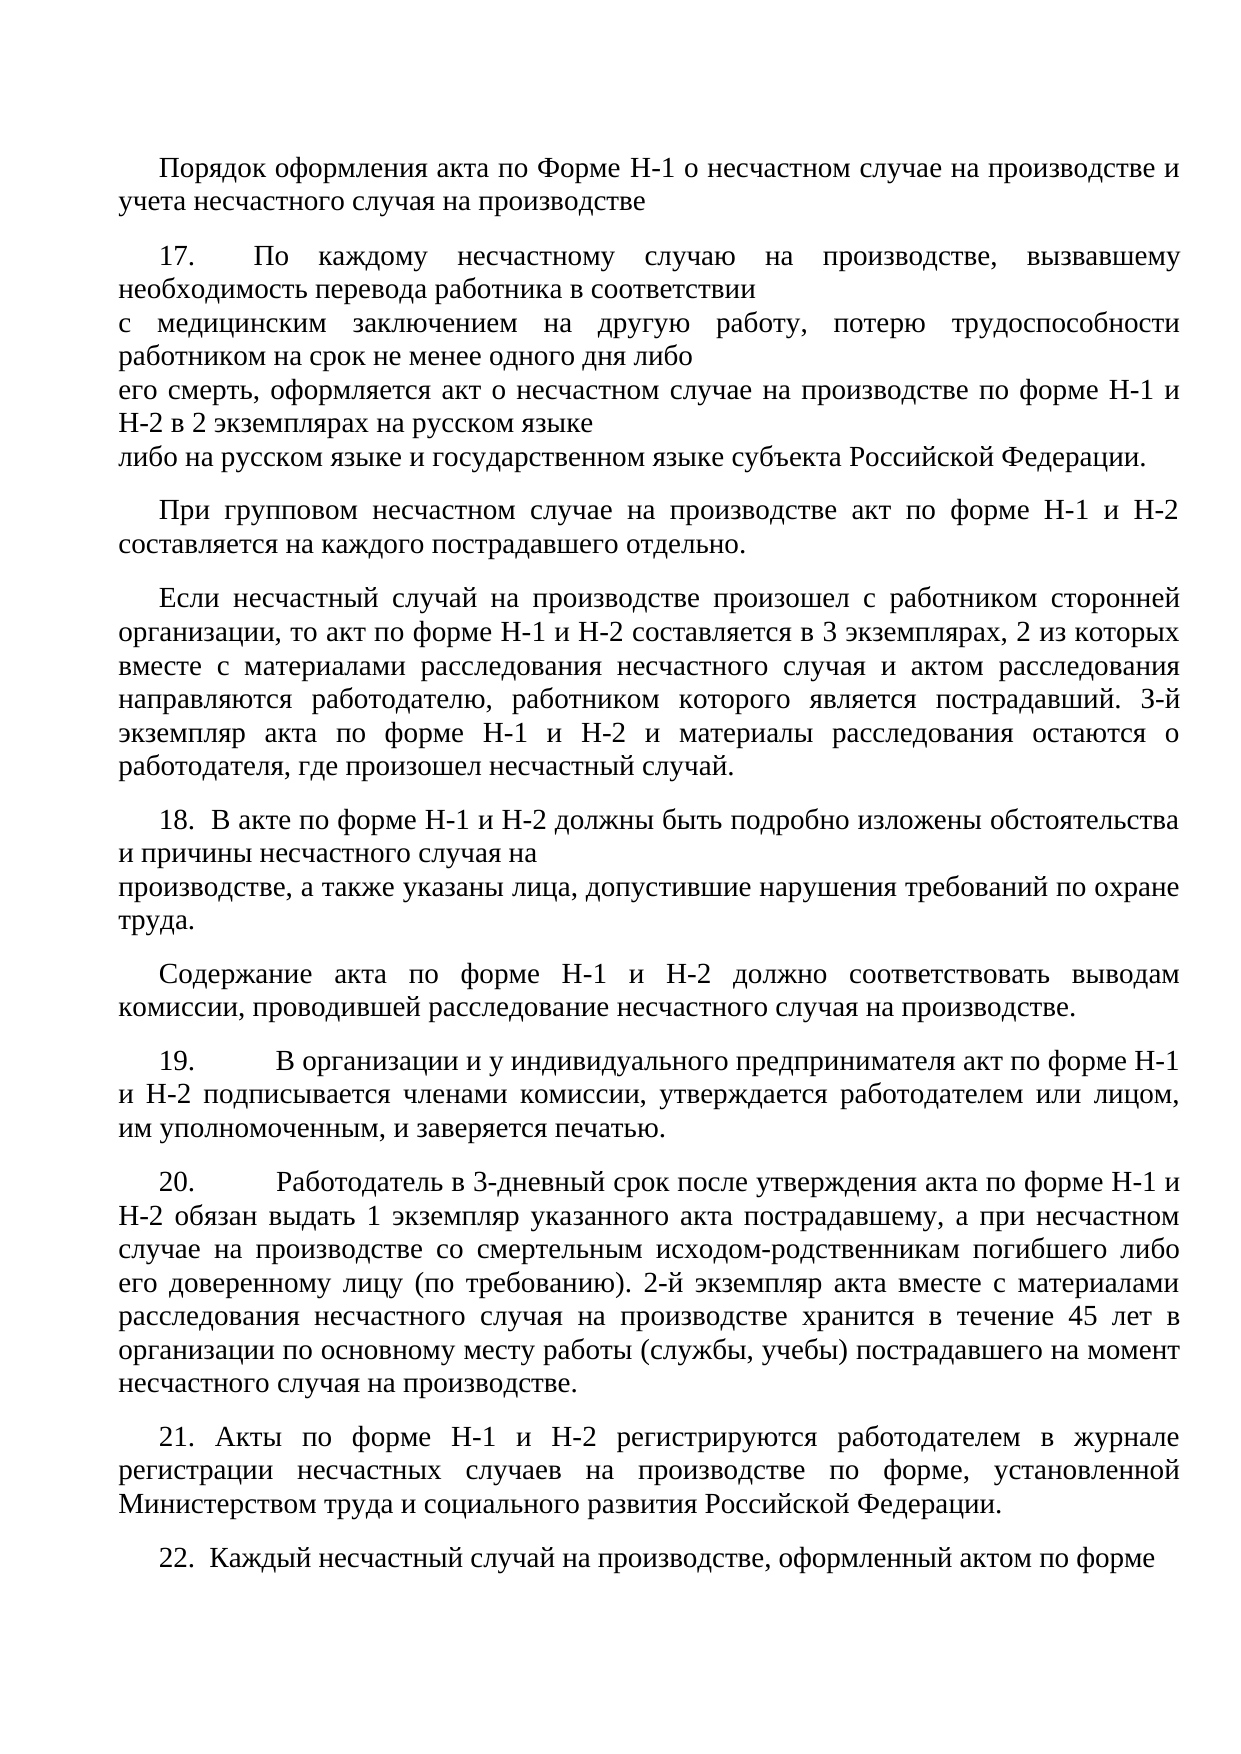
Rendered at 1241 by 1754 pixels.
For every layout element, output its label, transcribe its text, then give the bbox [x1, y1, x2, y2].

text При групповом несчастном случае на производстве акт по форме Н-1 и Н-2 составляется на каждого пострадавшего отдельно. [118, 492, 1181, 559]
text Если несчастный случай на производстве произошел с работником сторонней организации, то акт по форме Н-1 и Н-2 составляется в 3 экземплярах, 2 из которых вместе с материалами расследования несчастного случая и актом расследования направляются работодателю, работником которого является пострадавший. З-й экземпляр акта по форме Н-1 и Н-2 и материалы расследования остаются о работодателя, где произошел несчастный случай. [118, 581, 1181, 782]
text 21. Акты по форме Н-1 и Н-2 регистрируются работодателем в журнале регистрации несчастных случаев на производстве по форме, установленной Министерством труда и социального развития Российской Федерации. [118, 1419, 1181, 1519]
list В организации и у индивидуального предпринимателя акт по форме Н-1 и Н-2 подписывается членами комиссии, утверждается работодателем или лицом, им уполномоченным, и заверяется печатью. [118, 1043, 1181, 1144]
text Содержание акта по форме Н-1 и Н-2 должно соответствовать выводам комиссии, проводившей расследование несчастного случая на производстве. [118, 956, 1181, 1023]
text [118, 1541, 1181, 1574]
text Порядок оформления акта по Форме H-1 о несчастном случае на производстве и учета несчастного случая на производстве [118, 150, 1181, 217]
text 18. В акте по форме Н-1 и Н-2 должны быть подробно изложены обстоятельства и причины несчастного случая на производстве, а также указаны лица, допустившие нарушения требований по охране труда. [118, 802, 1181, 936]
text 17. По каждому несчастному случаю на производстве, вызвавшему необходимость перевода работника в соответствии с медицинским заключением на другую работу, потерю трудоспособности работником на срок не менее одного дня либо его смерть, оформляется акт о несчастном случае на производстве по форме Н-1 и Н-2 в 2 экземплярах на русском языке либо на русском языке и государственном языке субъекта Российской Федерации. [118, 238, 1181, 472]
list Работодатель в 3-дневный срок после утверждения акта по форме Н-1 и Н-2 обязан выдать 1 экземпляр указанного акта пострадавшему, а при несчастном случае на производстве со смертельным исходом-родственникам погибшего либо его доверенному лицу (по требованию). 2-й экземпляр акта вместе с материалами расследования несчастного случая на производстве хранится в течение 45 лет в организации по основному месту работы (службы, учебы) пострадавшего на момент несчастного случая на производстве. [118, 1164, 1181, 1399]
